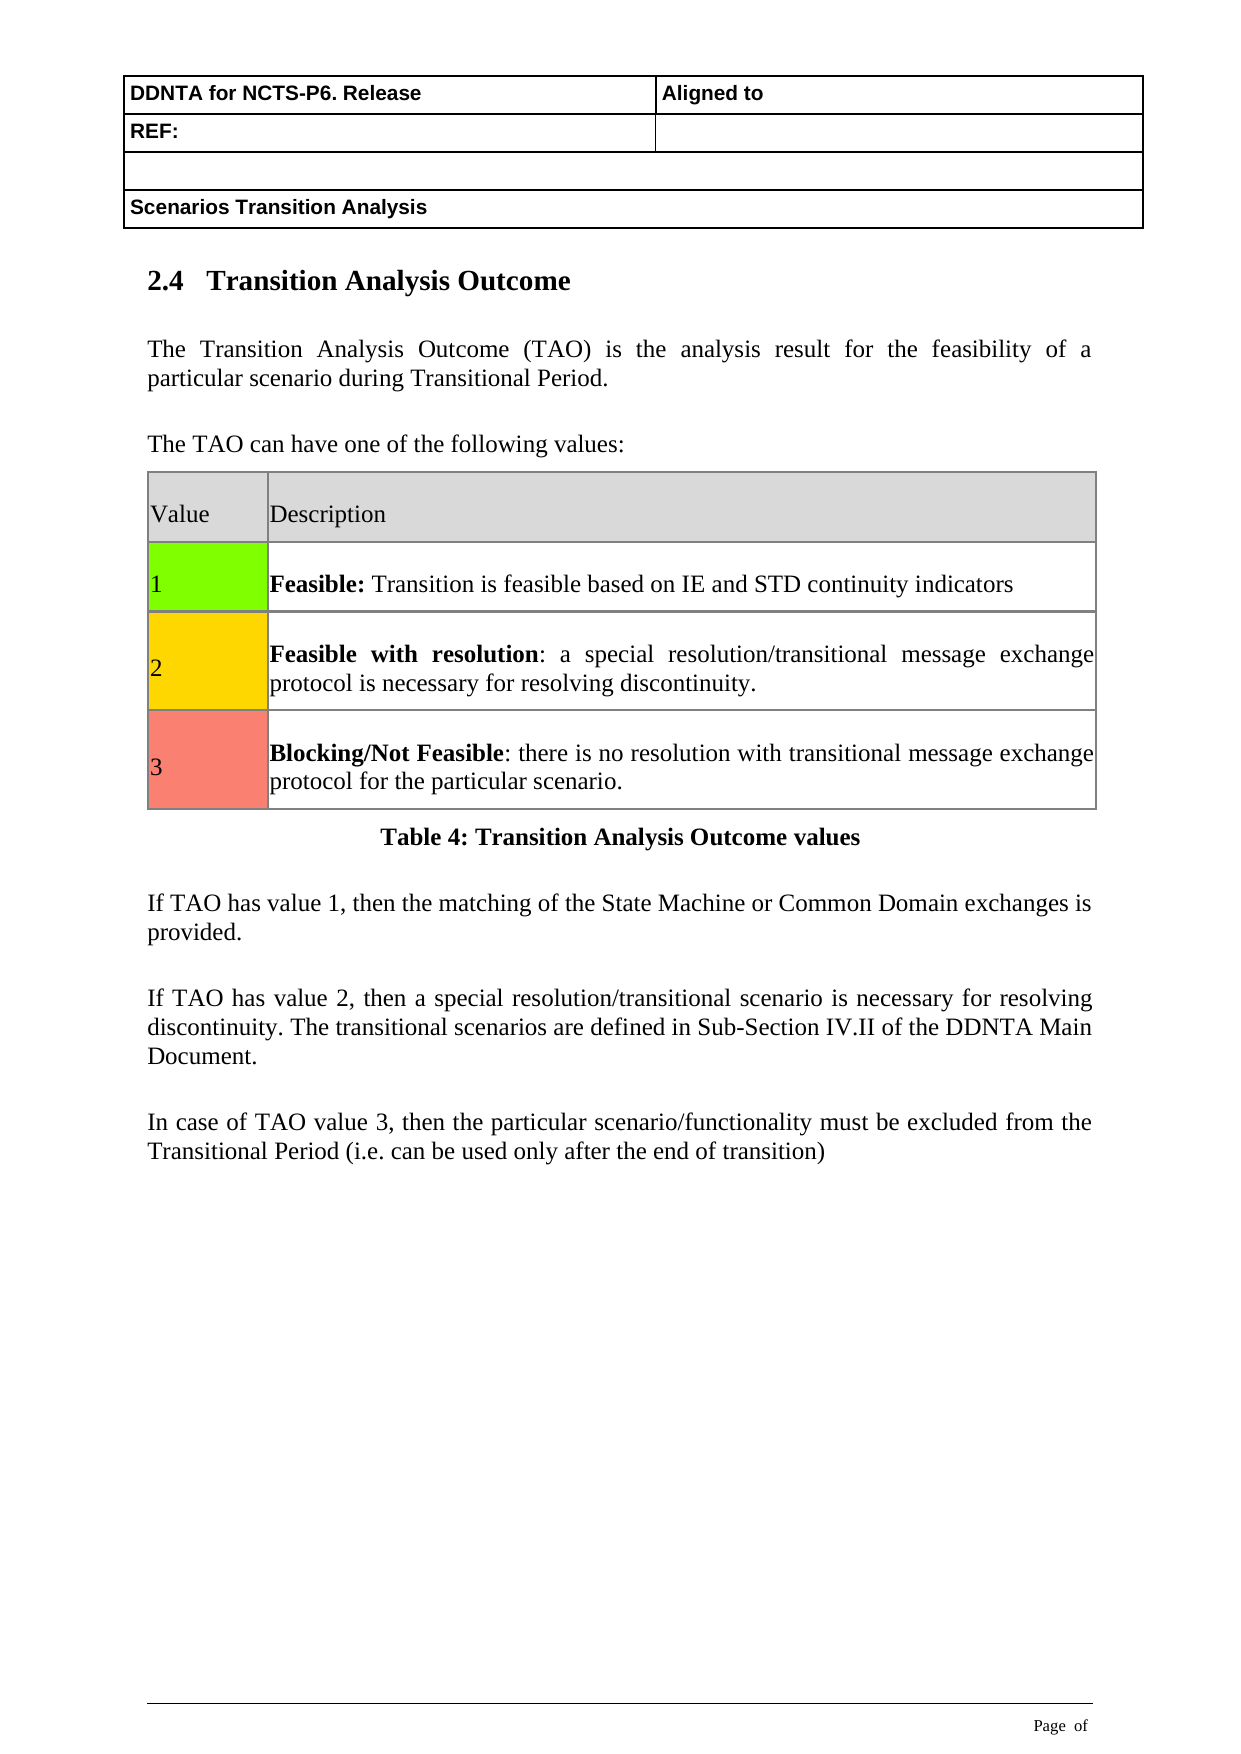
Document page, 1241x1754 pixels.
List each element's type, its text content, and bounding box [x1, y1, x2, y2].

table_cell 2 [149, 613, 267, 709]
text Table 4: Transition Analysis Outcome values [147, 822, 1093, 851]
table_cell 3 [149, 711, 267, 808]
subtitle Transition Analysis Outcome [147, 263, 1093, 297]
table_cell 1 [149, 543, 267, 610]
table_cell Blocking/Not Feasible: there is no resolution with transitional message exchange protocol for the particular scenario. [269, 711, 1095, 808]
table_header Value [149, 473, 267, 541]
text In case of TAO value 3, then the particular scenario/functionality must be excluded from the Transitional Period (i.e. can be used only after the end of transition) [147, 1107, 1093, 1165]
table_cell Feasible: Transition is feasible based on IE and STD continuity indicators [269, 543, 1095, 610]
text If TAO has value 2, then a special resolution/transitional scenario is necessary for resolving discontinuity. The transitional scenarios are defined in Sub-Section IV.II of the DDNTA Main Document. [147, 983, 1093, 1070]
table_cell Feasible with resolution: a special resolution/transitional message exchange protocol is necessary for resolving discontinuity. [269, 613, 1095, 709]
text The TAO can have one of the following values: [147, 429, 1093, 458]
text The Transition Analysis Outcome (TAO) is the analysis result for the feasibility of a particular scenario during Transitional Period. [147, 334, 1093, 392]
text If TAO has value 1, then the matching of the State Machine or Common Domain exchanges is provided. [147, 888, 1093, 946]
table_header Description [269, 473, 1095, 541]
